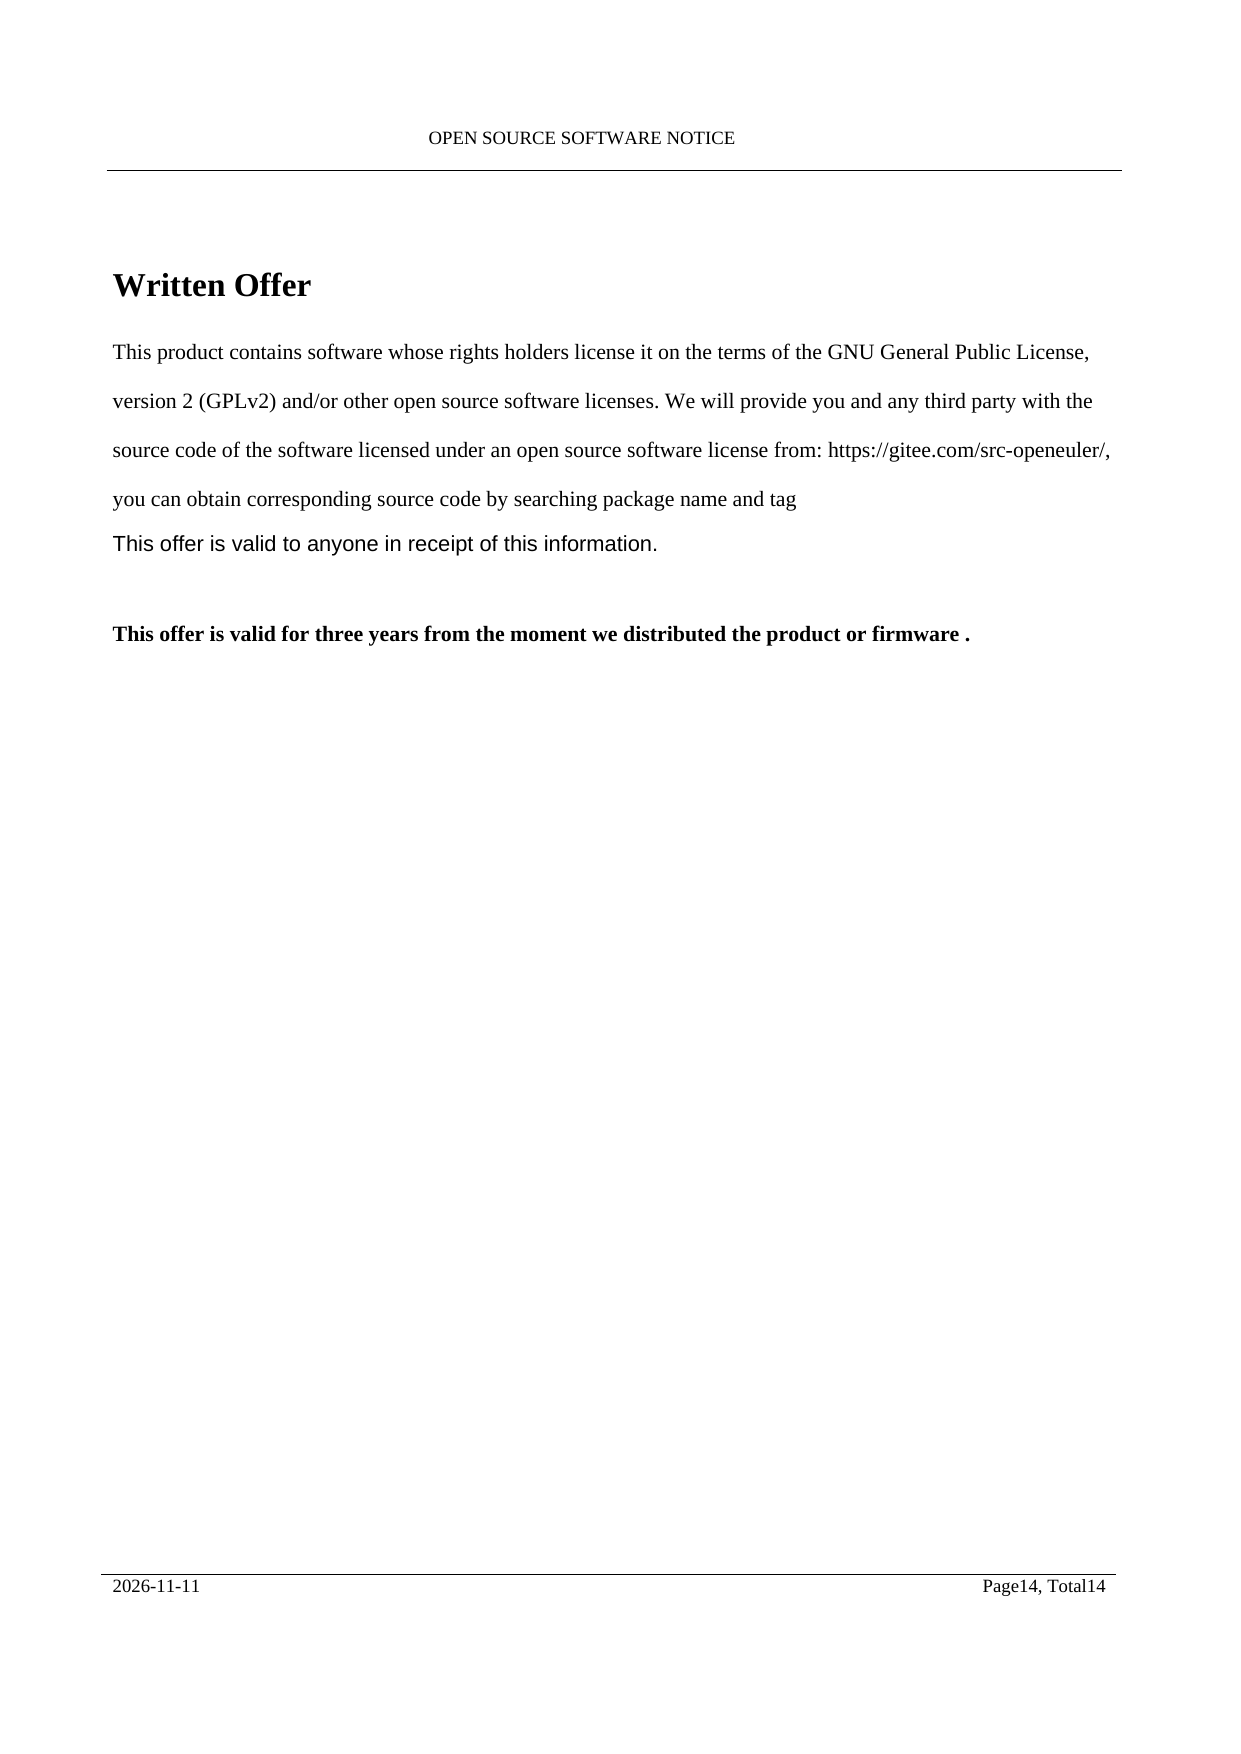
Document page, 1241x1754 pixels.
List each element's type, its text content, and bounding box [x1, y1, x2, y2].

text Written Offer [112, 251, 1128, 316]
text This offer is valid to anyone in receipt of this information. [112, 527, 1128, 559]
text This product contains software whose rights holders license it on the terms of the GNU General Public License, version 2 (GPLv2) and/or other open source software licenses. We will provide you and any third party with the source code of the software licensed under an open source software license from: https://gitee.com/src-openeuler/, you can obtain corresponding source code by searching package name and tag [112, 336, 1128, 514]
text This offer is valid for three years from the moment we distributed the product or firmware . [112, 617, 1128, 650]
